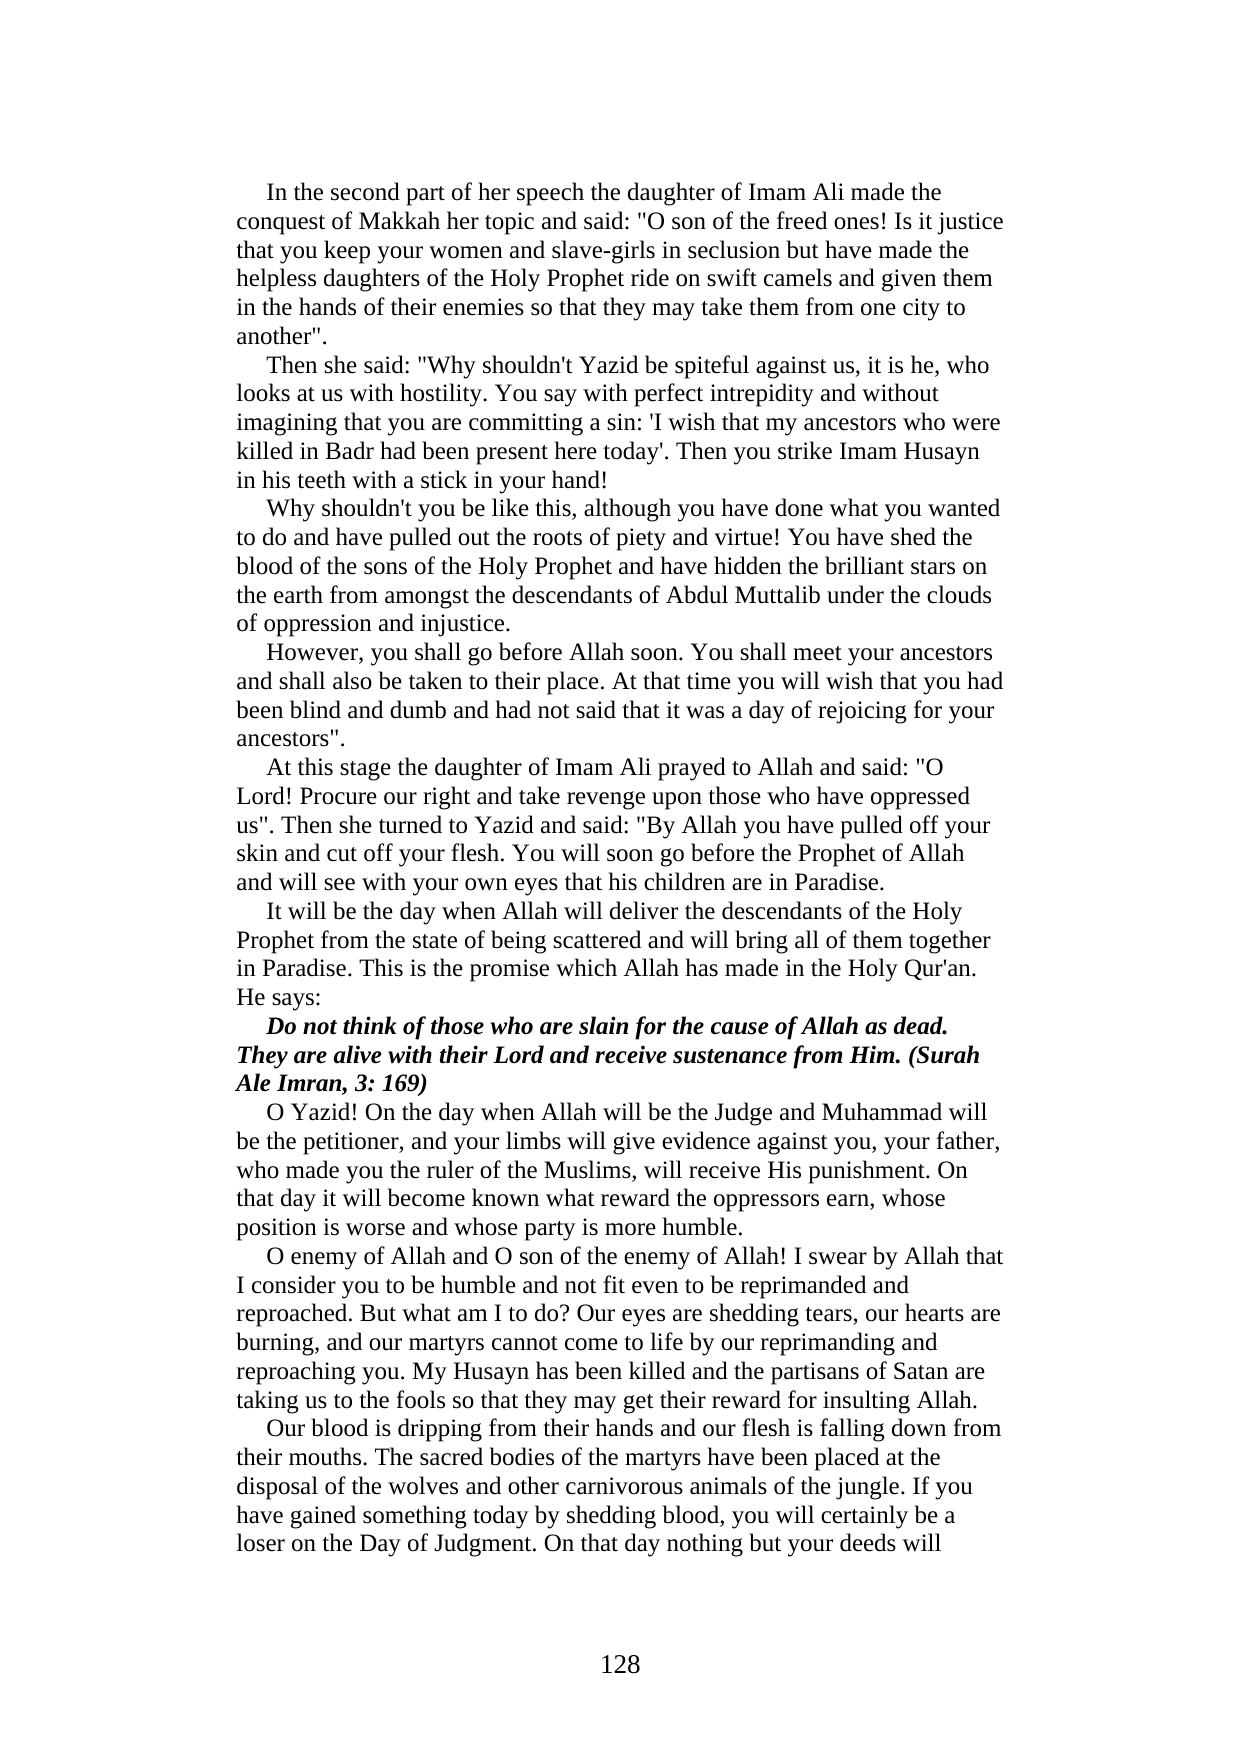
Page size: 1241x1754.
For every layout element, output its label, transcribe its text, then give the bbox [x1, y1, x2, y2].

text Our blood is dripping from their hands and our flesh is falling down from their mouths. The sacred bodies of the martyrs have been placed at the disposal of the wolves and other carnivorous animals of the jungle. If you have gained something today by shedding blood, you will certainly be a loser on the Day of Judgment. On that day nothing but your deeds will [236, 1413, 1004, 1557]
text However, you shall go before Allah soon. You shall meet your ancestors and shall also be taken to their place. At that time you will wish that you had been blind and dumb and had not said that it was a day of rejoicing for your ancestors". [236, 637, 1004, 752]
text Do not think of those who are slain for the cause of Allah as dead. They are alive with their Lord and receive sustenance from Him. (Surah Ale Imran, 3: 169) [236, 1011, 1004, 1097]
text It will be the day when Allah will deliver the descendants of the Holy Prophet from the state of being scattered and will bring all of them together in Paradise. This is the promise which Allah has made in the Holy Qur'an. He says: [236, 896, 1004, 1011]
text Then she said: "Why shouldn't Yazid be spiteful against us, it is he, who looks at us with hostility. You say with perfect intrepidity and without imagining that you are committing a sin: 'I wish that my ancestors who were killed in Badr had been present here today'. Then you strike Imam Husayn in his teeth with a stick in your hand! [236, 350, 1004, 493]
text O Yazid! On the day when Allah will be the Judge and Muhammad will be the petitioner, and your limbs will give evidence against you, your father, who made you the ruler of the Muslims, will receive His punishment. On that day it will become known what reward the oppressors earn, whose position is worse and whose party is more humble. [236, 1097, 1004, 1241]
text O enemy of Allah and O son of the enemy of Allah! I swear by Allah that I consider you to be humble and not fit even to be reprimanded and reproached. But what am I to do? Our eyes are shedding tears, our hearts are burning, and our martyrs cannot come to life by our reprimanding and reproaching you. My Husayn has been killed and the partisans of Satan are taking us to the fools so that they may get their reward for insulting Allah. [236, 1241, 1004, 1413]
text Why shouldn't you be like this, although you have done what you wanted to do and have pulled out the roots of piety and virtue! You have shed the blood of the sons of the Holy Prophet and have hidden the brilliant stars on the earth from amongst the descendants of Abdul Muttalib under the clouds of oppression and injustice. [236, 493, 1004, 637]
text At this stage the daughter of Imam Ali prayed to Allah and said: "O Lord! Procure our right and take revenge upon those who have oppressed us". Then she turned to Yazid and said: "By Allah you have pulled off your skin and cut off your flesh. You will soon go before the Prophet of Allah and will see with your own eyes that his children are in Paradise. [236, 752, 1004, 896]
text In the second part of her speech the daughter of Imam Ali made the conquest of Makkah her topic and said: "O son of the freed ones! Is it justice that you keep your women and slave-girls in seclusion but have made the helpless daughters of the Holy Prophet ride on swift camels and given them in the hands of their enemies so that they may take them from one city to another". [236, 177, 1004, 350]
